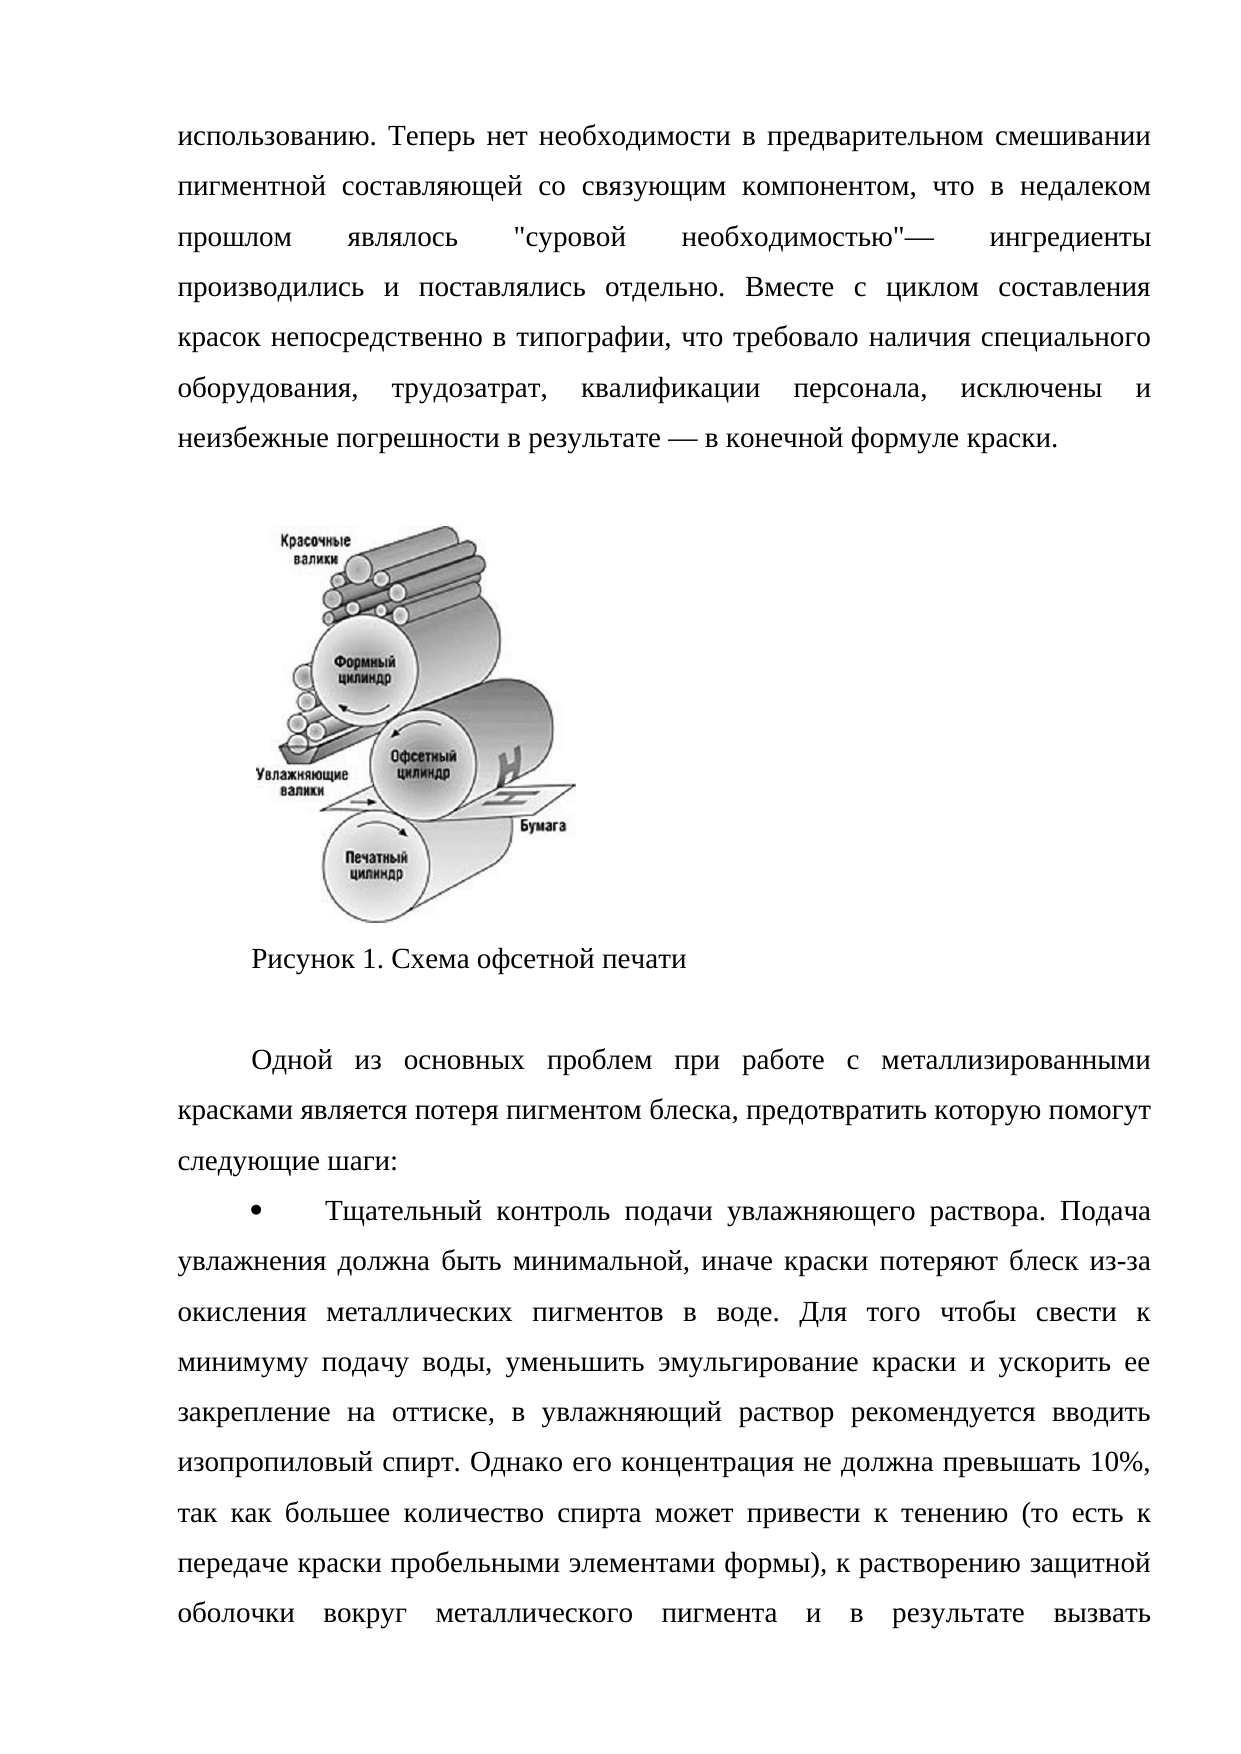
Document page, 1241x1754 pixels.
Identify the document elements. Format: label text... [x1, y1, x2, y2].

picture [251, 520, 580, 927]
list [177, 1193, 1152, 1629]
text Одной из основных проблем при работе с металлизированными красками является потеря пигментом блеска, предотвратить которую помогут следующие шаги: [177, 1042, 1152, 1176]
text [177, 118, 1152, 453]
text Рисунок 1. Схема офсетной печати [177, 941, 1152, 975]
